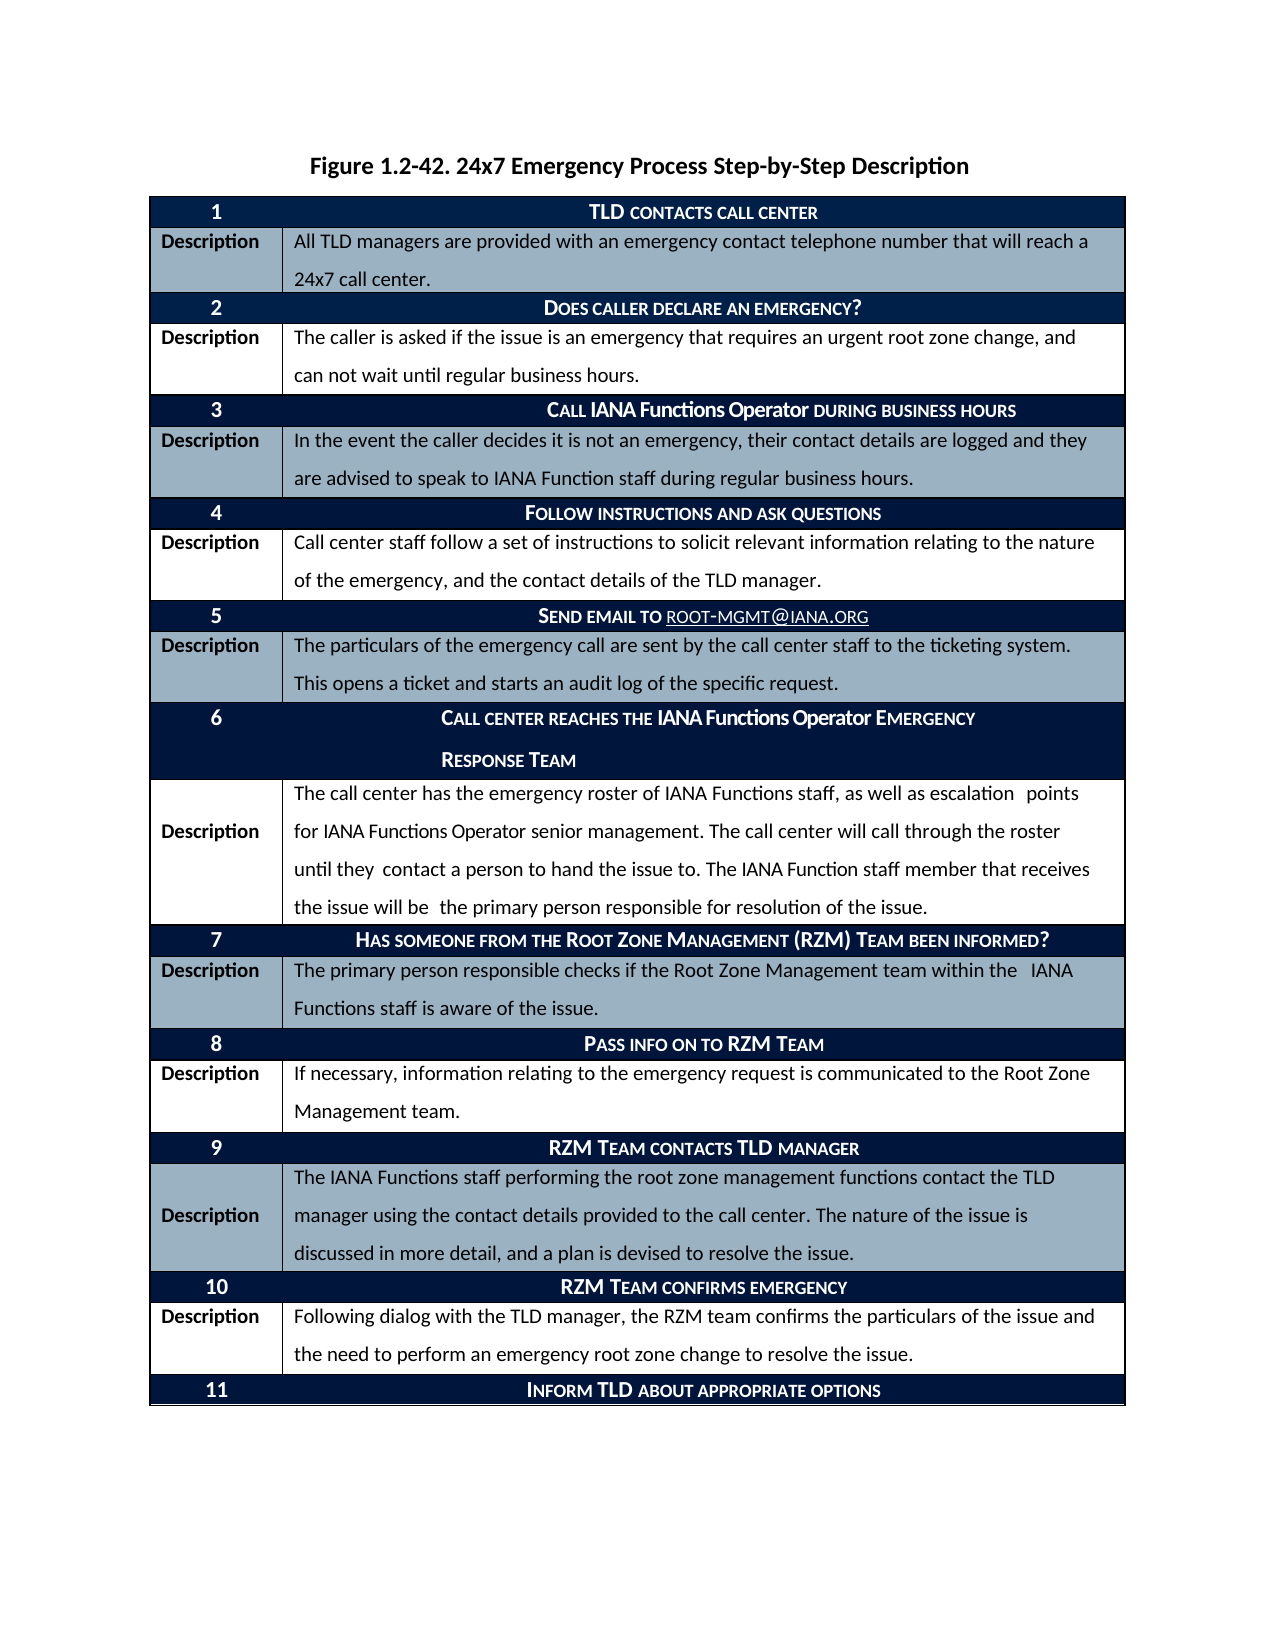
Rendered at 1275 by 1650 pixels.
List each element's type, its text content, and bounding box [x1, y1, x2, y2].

table_cell 3 [151, 396, 283, 426]
table_cell 2 [151, 293, 283, 323]
table_cell In the event the caller decides it is not an emergency, their contact details are logged and they are advised to speak to IANA Function staff during regular business hours. [283, 427, 1124, 497]
table_cell SEND EMAIL TO ROOT-MGMT@IANA.ORG [283, 601, 1124, 631]
table_cell 10 [151, 1272, 283, 1302]
table_cell 8 [151, 1029, 283, 1059]
table_cell CALL IANA Functions Operator DURING BUSINESS HOURS [283, 396, 1124, 426]
table_cell Description [151, 780, 282, 924]
table_cell The call center has the emergency roster of IANA Functions staff, as well as escalation points for IANA Functions Operator senior management. The call center will call through the roster until they contact a person to hand the issue to. The IANA Function staff member that receives the issue will be the primary person responsible for resolution of the issue. [283, 780, 1124, 924]
subtitle Figure 1.2-42. 24x7 Emergency Process Step-by-Step Description [280, 150, 999, 181]
table_cell The IANA Functions staff performing the root zone management functions contact the TLD manager using the contact details provided to the call center. The nature of the issue is discussed in more detail, and a plan is devised to resolve the issue. [283, 1164, 1124, 1271]
table_cell The primary person responsible checks if the Root Zone Management team within the IANA Functions staff is aware of the issue. [283, 957, 1124, 1028]
table_cell RZM TEAM CONTACTS TLD MANAGER [283, 1133, 1124, 1163]
table_cell 5 [151, 601, 283, 631]
table_cell HAS SOMEONE FROM THE ROOT ZONE MANAGEMENT (RZM) TEAM BEEN INFORMED? [283, 926, 1124, 956]
table_cell DOES CALLER DECLARE AN EMERGENCY? [283, 293, 1124, 323]
table_cell RZM TEAM CONFIRMS EMERGENCY [283, 1272, 1124, 1302]
table_cell 9 [151, 1133, 283, 1163]
table_header 1 TLD CONTACTS CALL CENTER [151, 197, 1124, 227]
table_cell Description [151, 1164, 282, 1271]
table_cell Description [151, 427, 282, 497]
table_cell FOLLOW INSTRUCTIONS AND ASK QUESTIONS [283, 499, 1124, 528]
table_cell If necessary, information relating to the emergency request is communicated to the Root Zone Management team. [283, 1061, 1124, 1132]
table_cell Description [151, 957, 282, 1028]
table_cell 11 [151, 1375, 283, 1404]
table_cell Description [151, 228, 282, 292]
table_cell All TLD managers are provided with an emergency contact telephone number that will reach a 24x7 call center. [283, 228, 1124, 292]
table_cell 7 [151, 926, 283, 956]
table_cell INFORM TLD ABOUT APPROPRIATE OPTIONS [283, 1375, 1124, 1404]
table_cell Call center staff follow a set of instructions to solicit relevant information relating to the nature of the emergency, and the contact details of the TLD manager. [283, 530, 1124, 600]
table_cell The particulars of the emergency call are sent by the call center staff to the ticketing system. This opens a ticket and starts an audit log of the specific request. [283, 632, 1124, 702]
table_cell Following dialog with the TLD manager, the RZM team confirms the particulars of the issue and the need to perform an emergency root zone change to resolve the issue. [283, 1303, 1124, 1373]
table_cell Description [151, 1061, 282, 1132]
table_cell Description [151, 1303, 282, 1373]
table_cell Description [151, 324, 282, 394]
table_cell Description [151, 632, 282, 702]
table_cell PASS INFO ON TO RZM TEAM [283, 1029, 1124, 1059]
table_cell Description [151, 530, 282, 600]
table_cell 4 [151, 499, 283, 528]
table_cell 6 CALL CENTER REACHES THE IANA Functions Operator EMERGENCY RESPONSE TEAM [151, 703, 1124, 779]
table_cell The caller is asked if the issue is an emergency that requires an urgent root zone change, and can not wait until regular business hours. [283, 324, 1124, 394]
